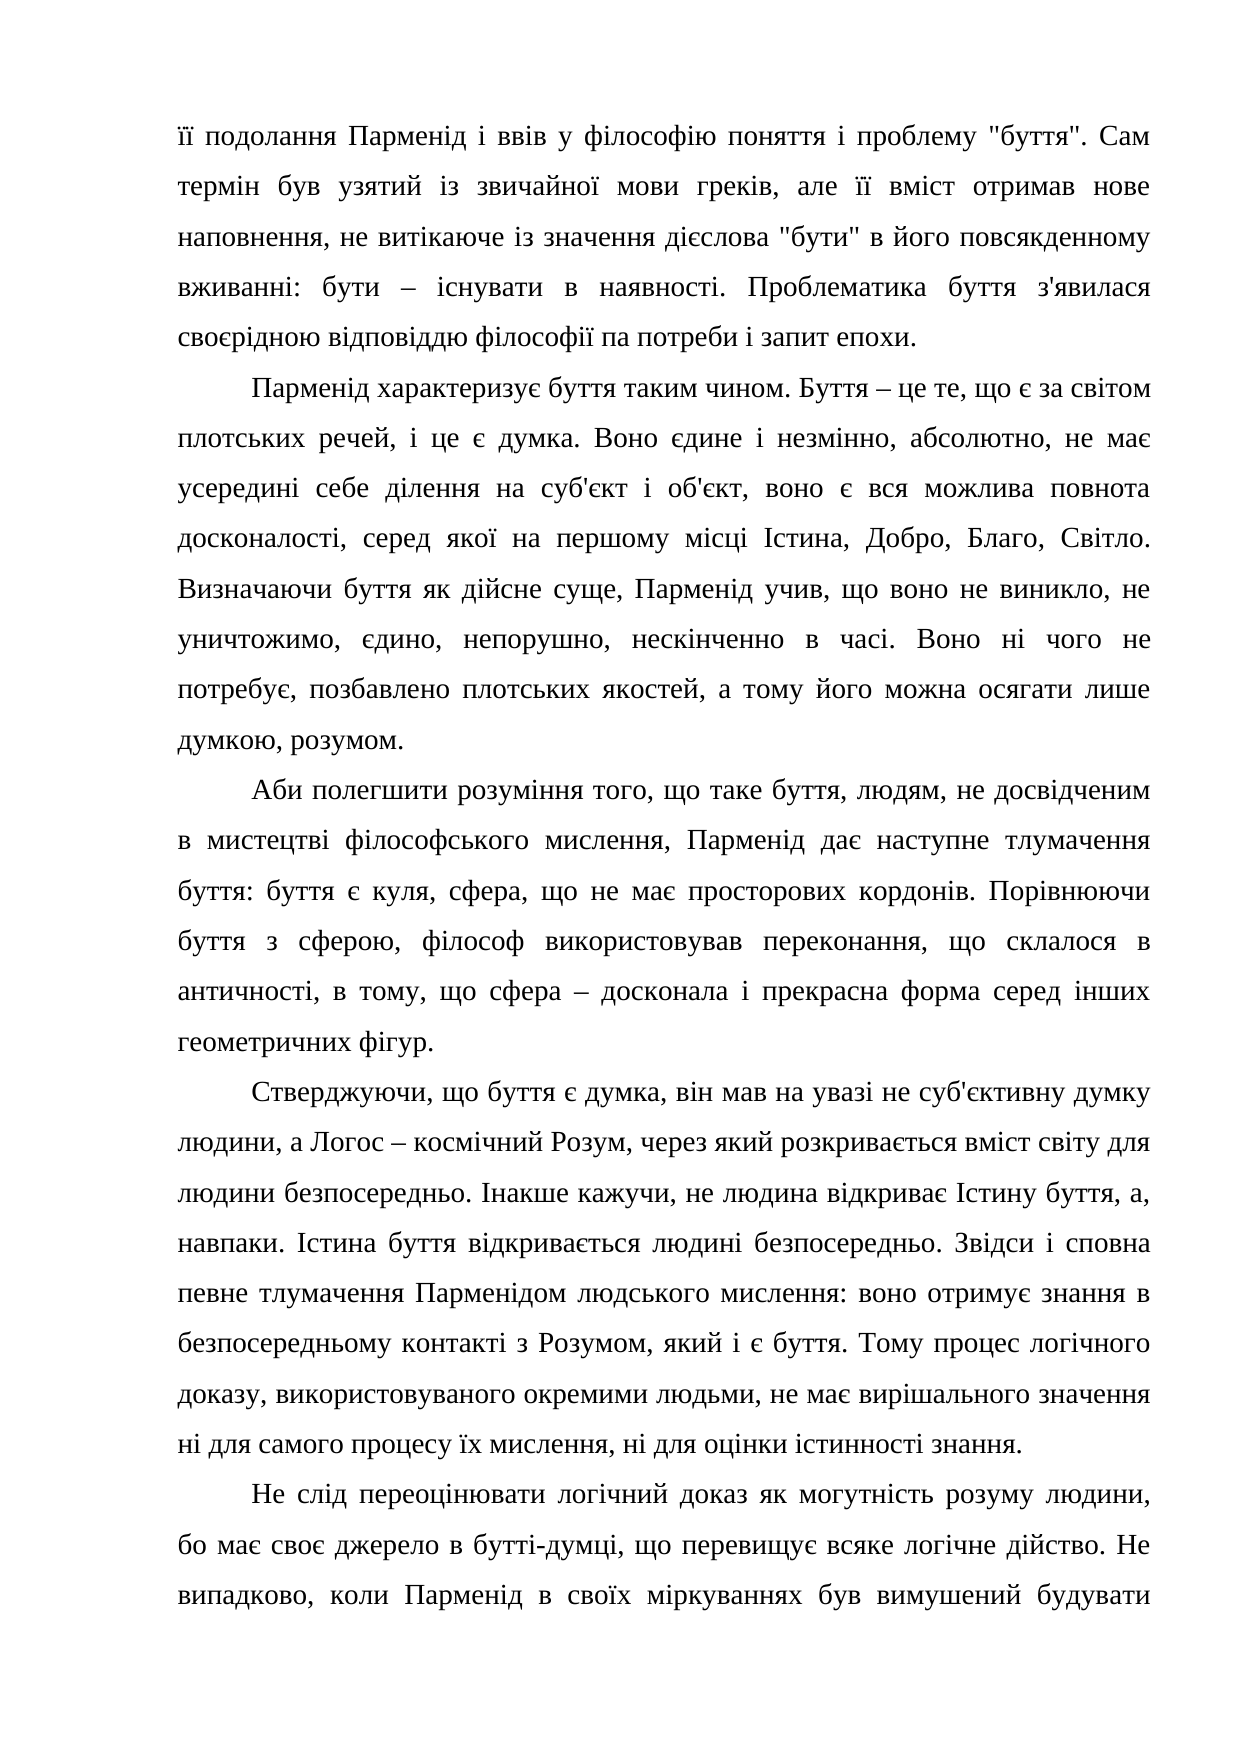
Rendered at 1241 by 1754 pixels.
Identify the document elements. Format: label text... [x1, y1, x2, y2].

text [177, 1477, 1152, 1611]
text Стверджуючи, що буття є думка, він мав на увазі не суб'єктивну думку людини, а Логос – космічний Розум, через який розкривається вміст світу для людини безпосередньо. Інакше кажучи, не людина відкриває Істину буття, а, навпаки. Істина буття відкривається людині безпосередньо. Звідси і сповна певне тлумачення Парменідом людського мислення: воно отримує знання в безпосередньому контакті з Розумом, який і є буття. Тому процес логічного доказу, використовуваного окремими людьми, не має вирішального значення ні для самого процесу їх мислення, ні для оцінки істинності знання. [177, 1074, 1152, 1460]
text Парменід характеризує буття таким чином. Буття – це те, що є за світом плотських речей, і це є думка. Воно єдине і незмінно, абсолютно, не має усередині себе ділення на суб'єкт і об'єкт, воно є вся можлива повнота досконалості, серед якої на першому місці Істина, Добро, Благо, Світло. Визначаючи буття як дійсне суще, Парменід учив, що воно не виникло, не уничтожимо, єдино, непорушно, нескінченно в часі. Воно ні чого не потребує, позбавлено плотських якостей, а тому його можна осягати лише думкою, розумом. [177, 370, 1152, 755]
text Аби полегшити розуміння того, що таке буття, людям, не досвідченим в мистецтві філософського мислення, Парменід дає наступне тлумачення буття: буття є куля, сфера, що не має просторових кордонів. Порівнюючи буття з сферою, філософ використовував переконання, що склалося в античності, в тому, що сфера – досконала і прекрасна форма серед інших геометричних фігур. [177, 772, 1152, 1057]
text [177, 118, 1152, 353]
